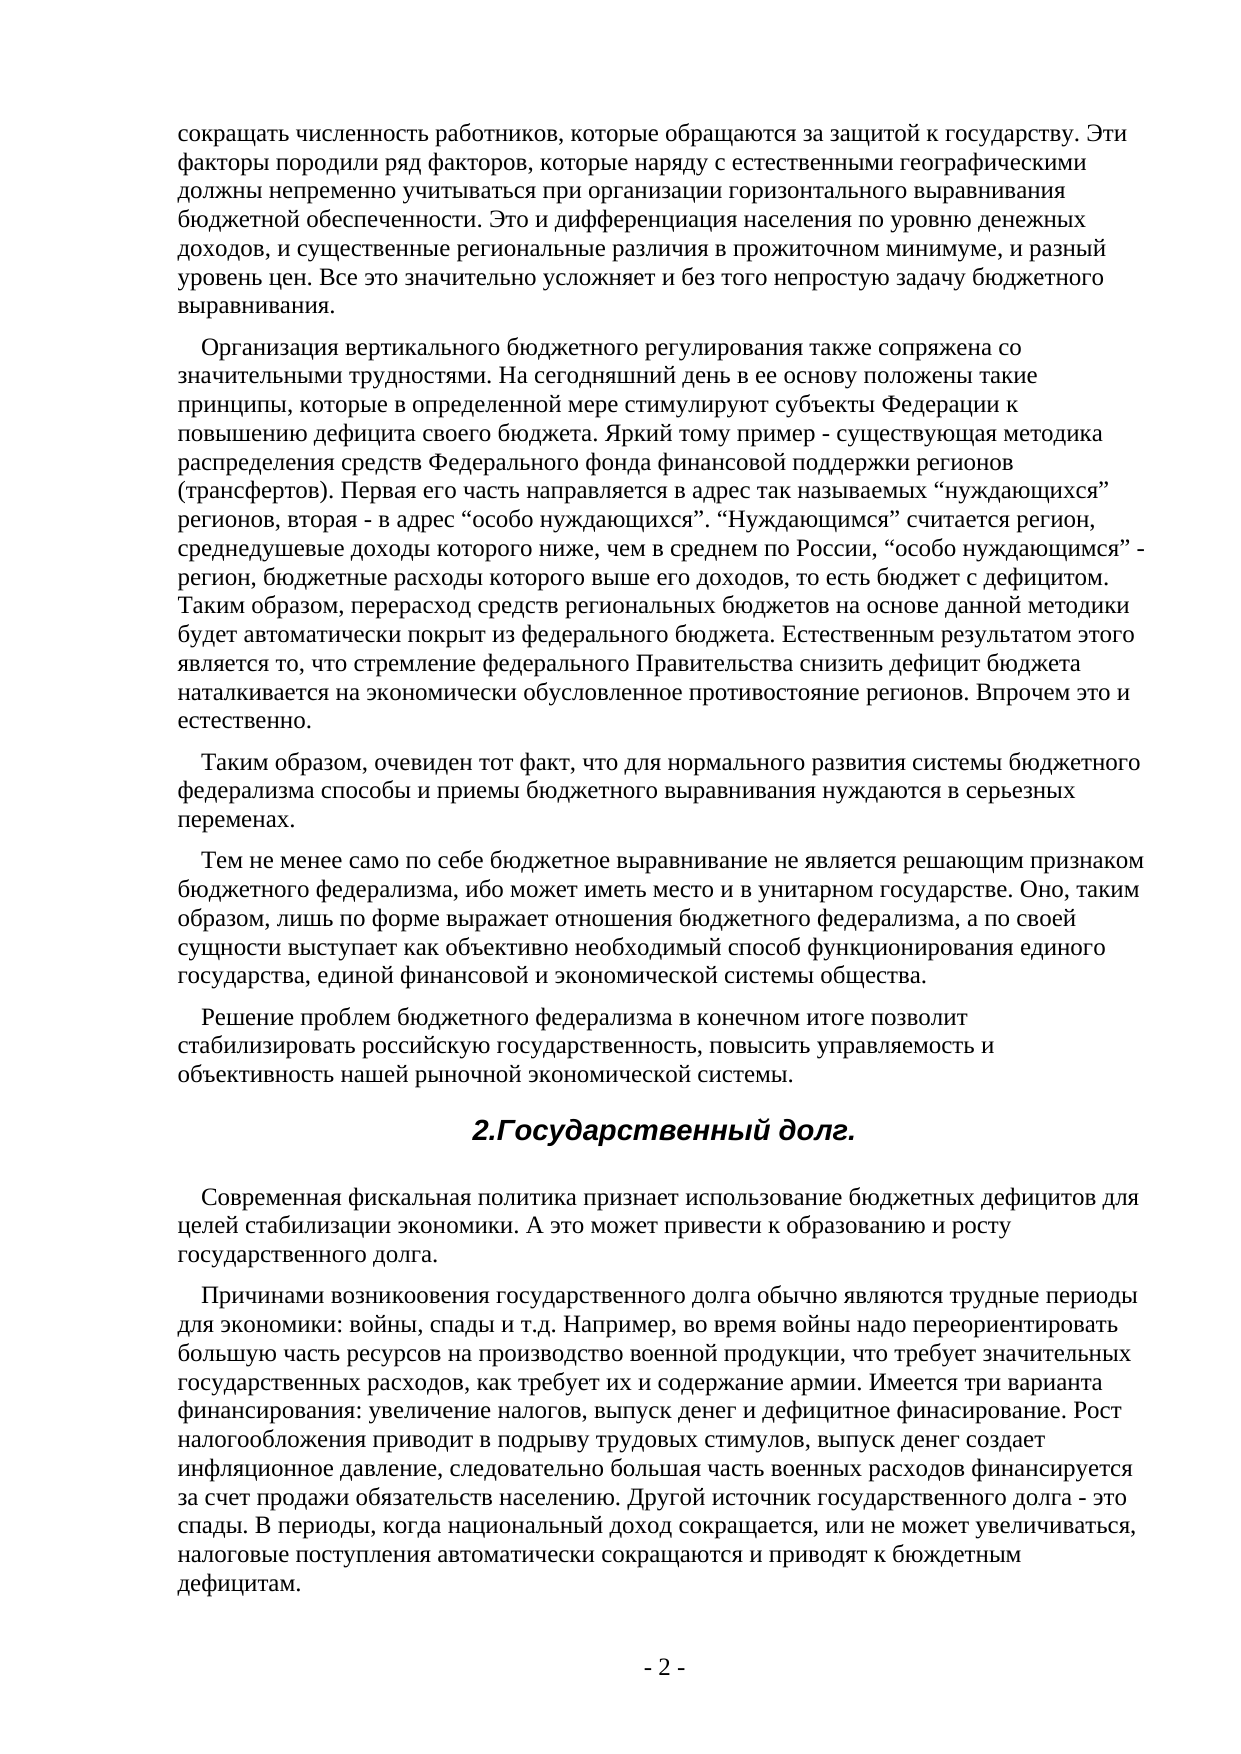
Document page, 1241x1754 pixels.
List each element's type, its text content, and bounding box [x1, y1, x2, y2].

text Тем не менее само по себе бюджетное выравнивание не является решающим признаком бюджетного федерализма, ибо может иметь место и в унитарном государстве. Оно, таким образом, лишь по форме выражает отношения бюджетного федерализма, а по своей сущности выступает как объективно необходимый способ функционирования единого государства, единой финансовой и экономической системы общества. [177, 846, 1152, 989]
text Современная фискальная политика признает использование бюджетных дефицитов для целей стабилизации экономики. А это может привести к образованию и росту государственного долга. [177, 1182, 1152, 1268]
text Таким образом, очевиден тот факт, что для нормального развития системы бюджетного федерализма способы и приемы бюджетного выравнивания нуждаются в серьезных переменах. [177, 747, 1152, 833]
subtitle 2.Государственный долг. [177, 1113, 1152, 1147]
text Причинами возникоовения государственного долга обычно являются трудные периоды для экономики: войны, спады и т.д. Например, во время войны надо переориентировать большую часть ресурсов на производство военной продукции, что требует значительных государственных расходов, как требует их и содержание армии. Имеется три варианта финансирования: увеличение налогов, выпуск денег и дефицитное финасирование. Рост налогообложения приводит в подрыву трудовых стимулов, выпуск денег создает инфляционное давление, следовательно большая часть военных расходов финансируется за счет продажи обязательств населению. Другой источник государственного долга - это спады. В периоды, когда национальный доход сокращается, или не может увеличиваться, налоговые поступления автоматически сокращаются и приводят к бюждетным дефицитам. [177, 1280, 1152, 1597]
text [177, 118, 1152, 319]
text Решение проблем бюджетного федерализма в конечном итоге позволит стабилизировать российскую государственность, повысить управляемость и объективность нашей рыночной экономической системы. [177, 1002, 1152, 1088]
text Организация вертикального бюджетного регулирования также сопряжена со значительными трудностями. На сегодняшний день в ее основу положены такие принципы, которые в определенной мере стимулируют субъекты Федерации к повышению дефицита своего бюджета. Яркий тому пример - существующая методика распределения средств Федерального фонда финансовой поддержки регионов (трансфертов). Первая его часть направляется в адрес так называемых “нуждающихся” регионов, вторая - в адрес “особо нуждающихся”. “Нуждающимся” считается регион, среднедушевые доходы которого ниже, чем в среднем по России, “особо нуждающимся” - регион, бюджетные расходы которого выше его доходов, то есть бюджет с дефицитом. Таким образом, перерасход средств региональных бюджетов на основе данной методики будет автоматически покрыт из федерального бюджета. Естественным результатом этого является то, что стремление федерального Правительства снизить дефицит бюджета наталкивается на экономически обусловленное противостояние регионов. Впрочем это и естественно. [177, 332, 1152, 734]
